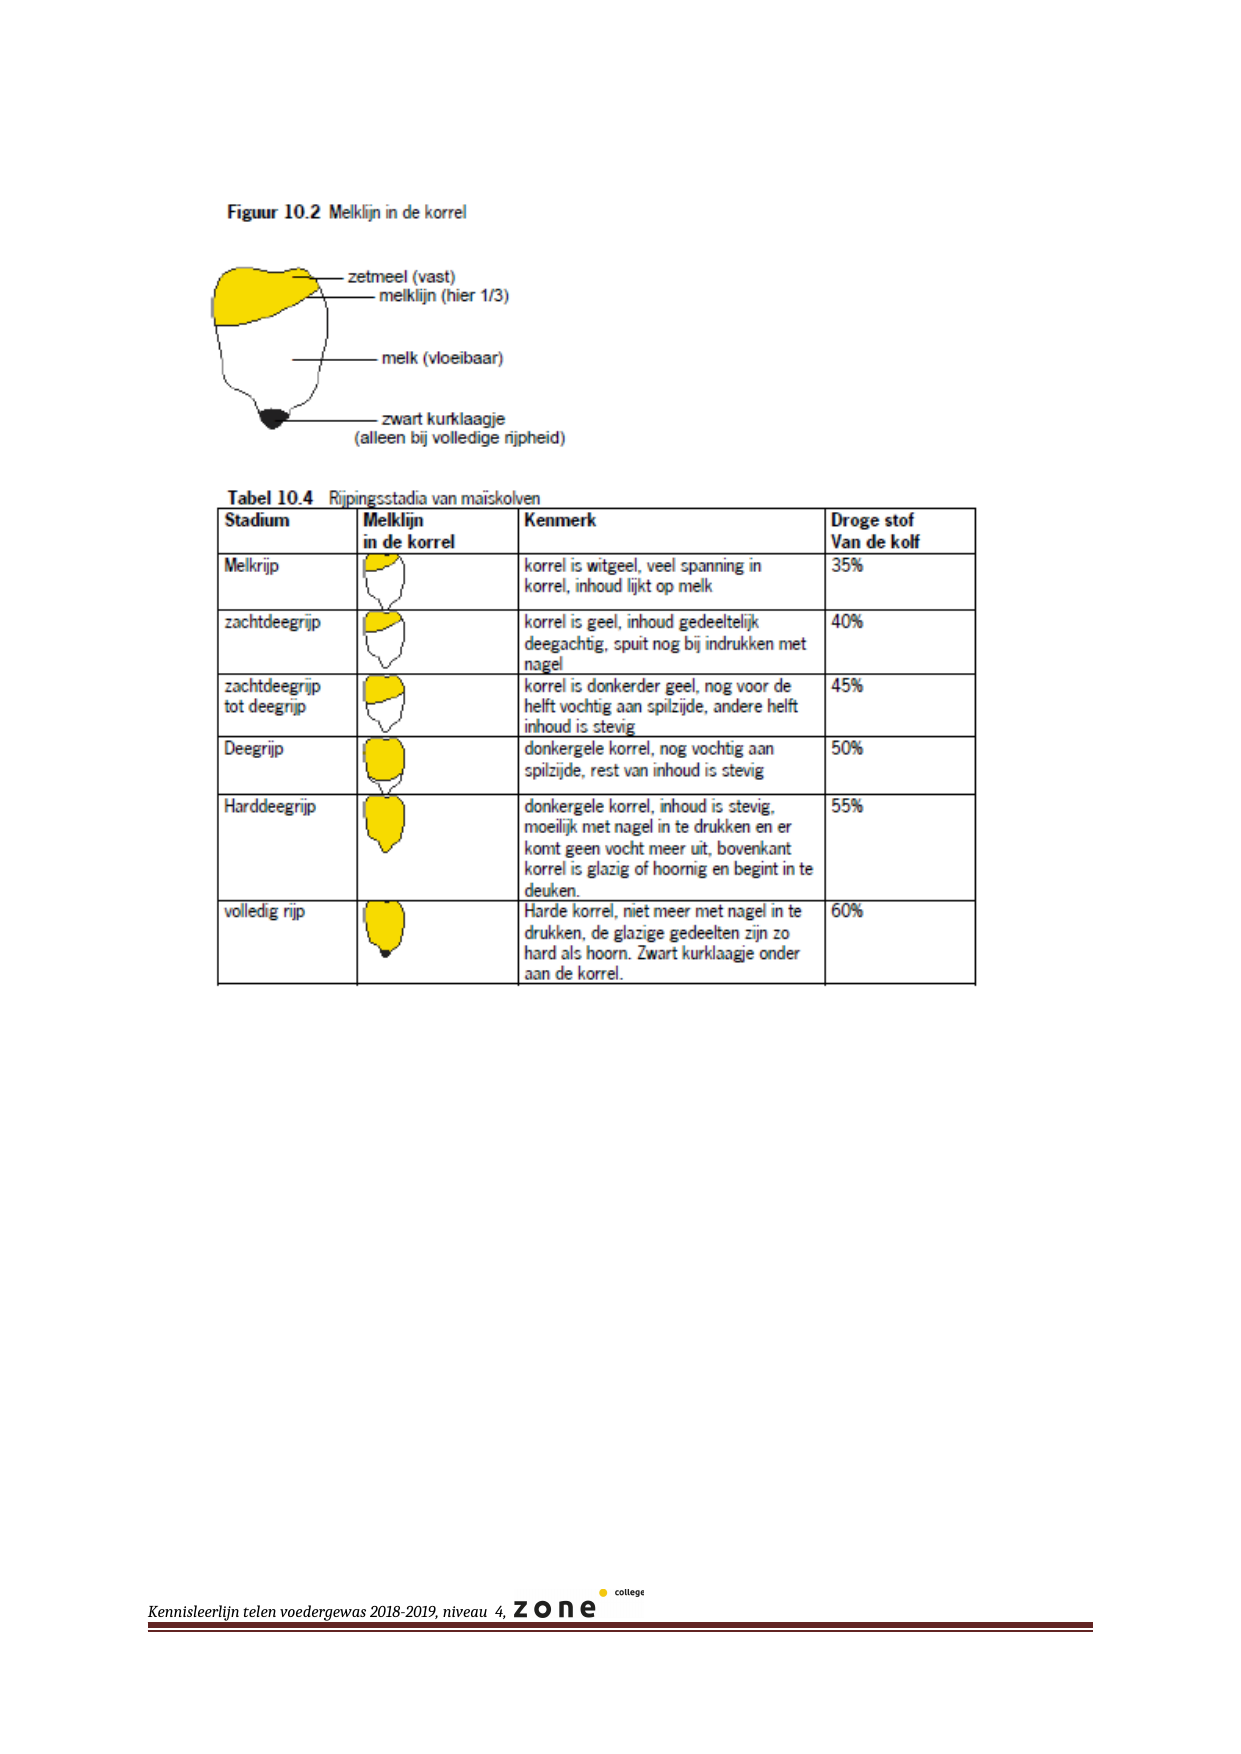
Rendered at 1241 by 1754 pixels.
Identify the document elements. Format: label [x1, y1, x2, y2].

picture [514, 1589, 644, 1618]
picture [147, 200, 989, 1019]
